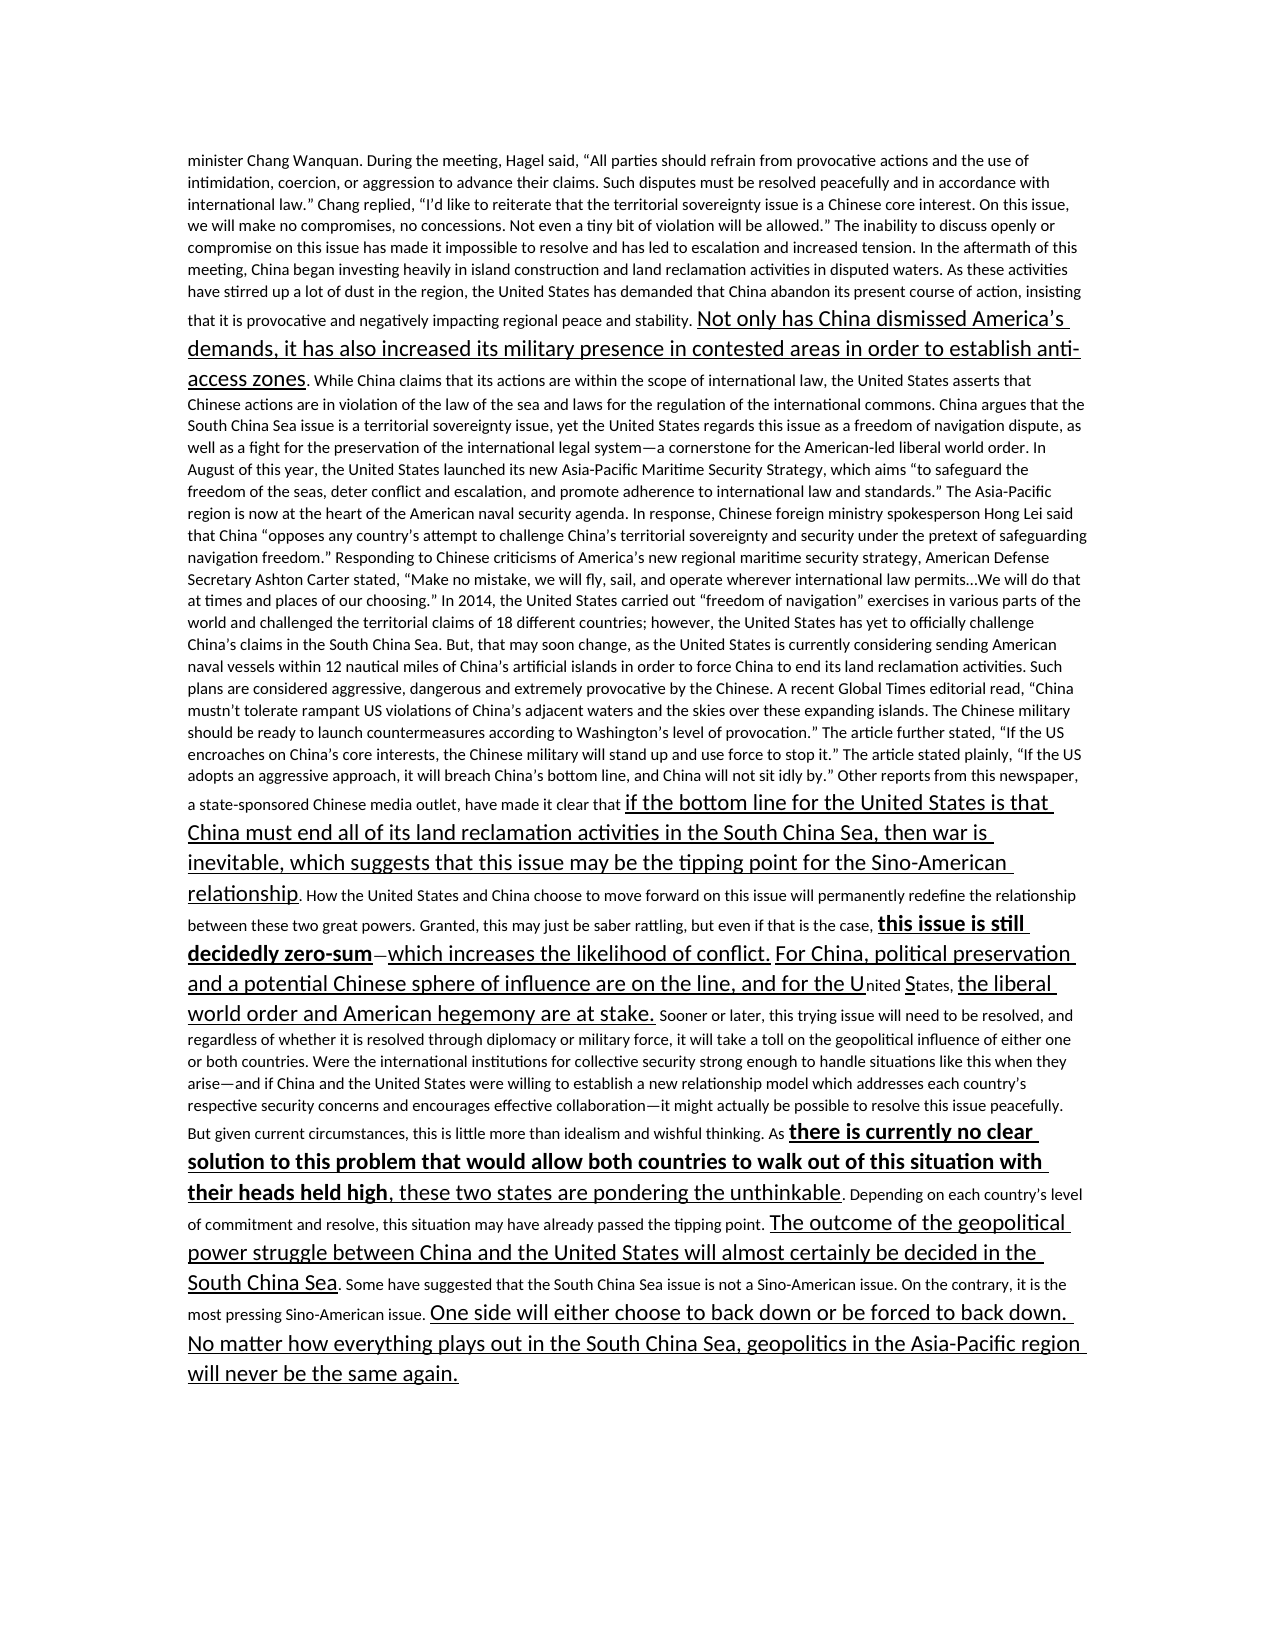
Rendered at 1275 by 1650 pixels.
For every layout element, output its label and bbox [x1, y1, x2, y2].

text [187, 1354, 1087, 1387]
text [187, 150, 1087, 1353]
